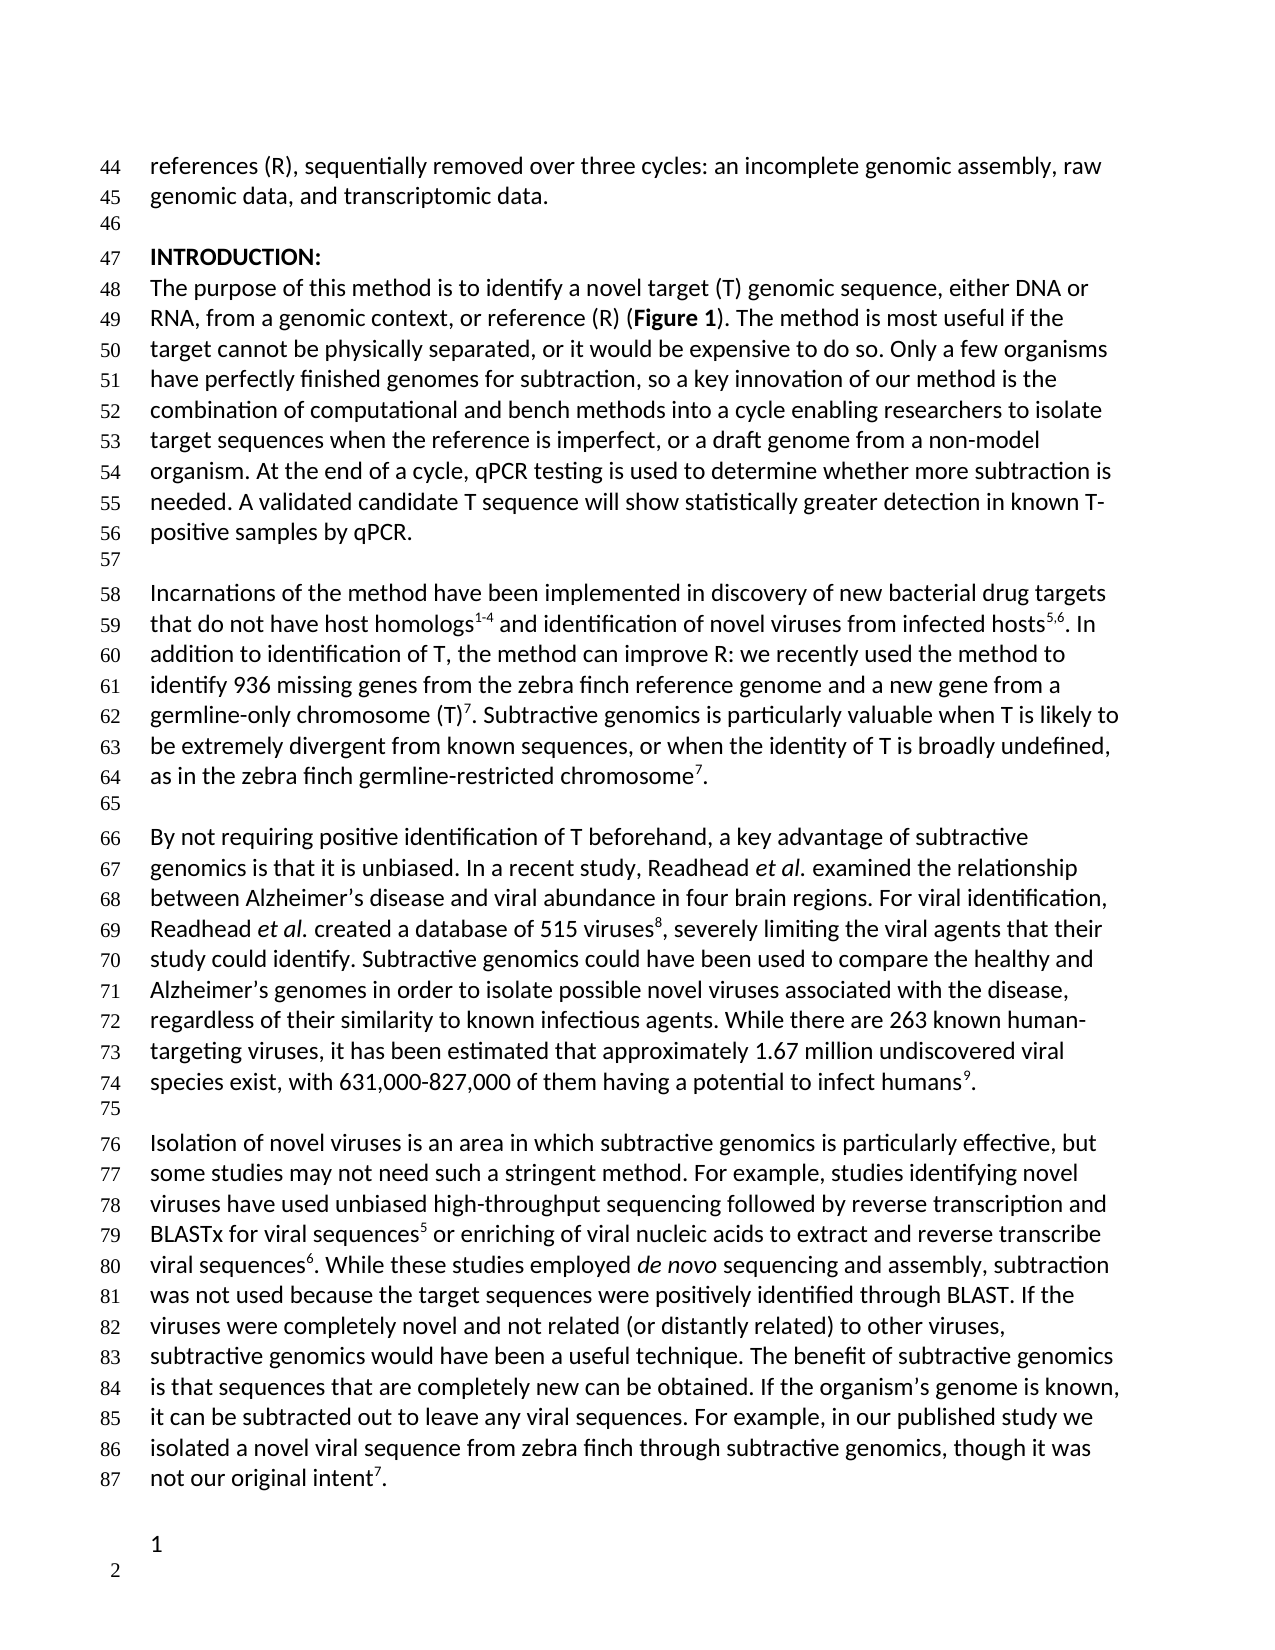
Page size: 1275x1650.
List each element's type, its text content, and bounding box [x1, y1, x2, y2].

text The purpose of this method is to identify a novel target (T) genomic sequence, either DNA or RNA, from a genomic context, or reference (R) (Figure 1). The method is most useful if the target cannot be physically separated, or it would be expensive to do so. Only a few organisms have perfectly finished genomes for subtraction, so a key innovation of our method is the combination of computational and bench methods into a cycle enabling researchers to isolate target sequences when the reference is imperfect, or a draft genome from a non-model organism. At the end of a cycle, qPCR testing is used to determine whether more subtraction is needed. A validated candidate T sequence will show statistically greater detection in known T-positive samples by qPCR. [150, 272, 1125, 547]
text Incarnations of the method have been implemented in discovery of new bacterial drug targets that do not have host homologs1-4 and identification of novel viruses from infected hosts5,6. In addition to identification of T, the method can improve R: we recently used the method to identify 936 missing genes from the zebra finch reference genome and a new gene from a germline-only chromosome (T)7. Subtractive genomics is particularly valuable when T is likely to be extremely divergent from known sequences, or when the identity of T is broadly undefined, as in the zebra finch germline-restricted chromosome7. [150, 577, 1125, 791]
text By not requiring positive identification of T beforehand, a key advantage of subtractive genomics is that it is unbiased. In a recent study, Readhead et al. examined the relationship between Alzheimer’s disease and viral abundance in four brain regions. For viral identification, Readhead et al. created a database of 515 viruses8, severely limiting the viral agents that their study could identify. Subtractive genomics could have been used to compare the healthy and Alzheimer’s genomes in order to isolate possible novel viruses associated with the disease, regardless of their similarity to known infectious agents. While there are 263 known human-targeting viruses, it has been estimated that approximately 1.67 million undiscovered viral species exist, with 631,000-827,000 of them having a potential to infect humans9. [150, 821, 1125, 1096]
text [150, 150, 1125, 211]
text Isolation of novel viruses is an area in which subtractive genomics is particularly effective, but some studies may not need such a stringent method. For example, studies identifying novel viruses have used unbiased high-throughput sequencing followed by reverse transcription and BLASTx for viral sequences5 or enriching of viral nucleic acids to extract and reverse transcribe viral sequences6. While these studies employed de novo sequencing and assembly, subtraction was not used because the target sequences were positively identified through BLAST. If the viruses were completely novel and not related (or distantly related) to other viruses, subtractive genomics would have been a useful technique. The benefit of subtractive genomics is that sequences that are completely new can be obtained. If the organism’s genome is known, it can be subtracted out to leave any viral sequences. For example, in our published study we isolated a novel viral sequence from zebra finch through subtractive genomics, though it was not our original intent7. [150, 1127, 1125, 1493]
text INTRODUCTION: [150, 242, 1125, 272]
